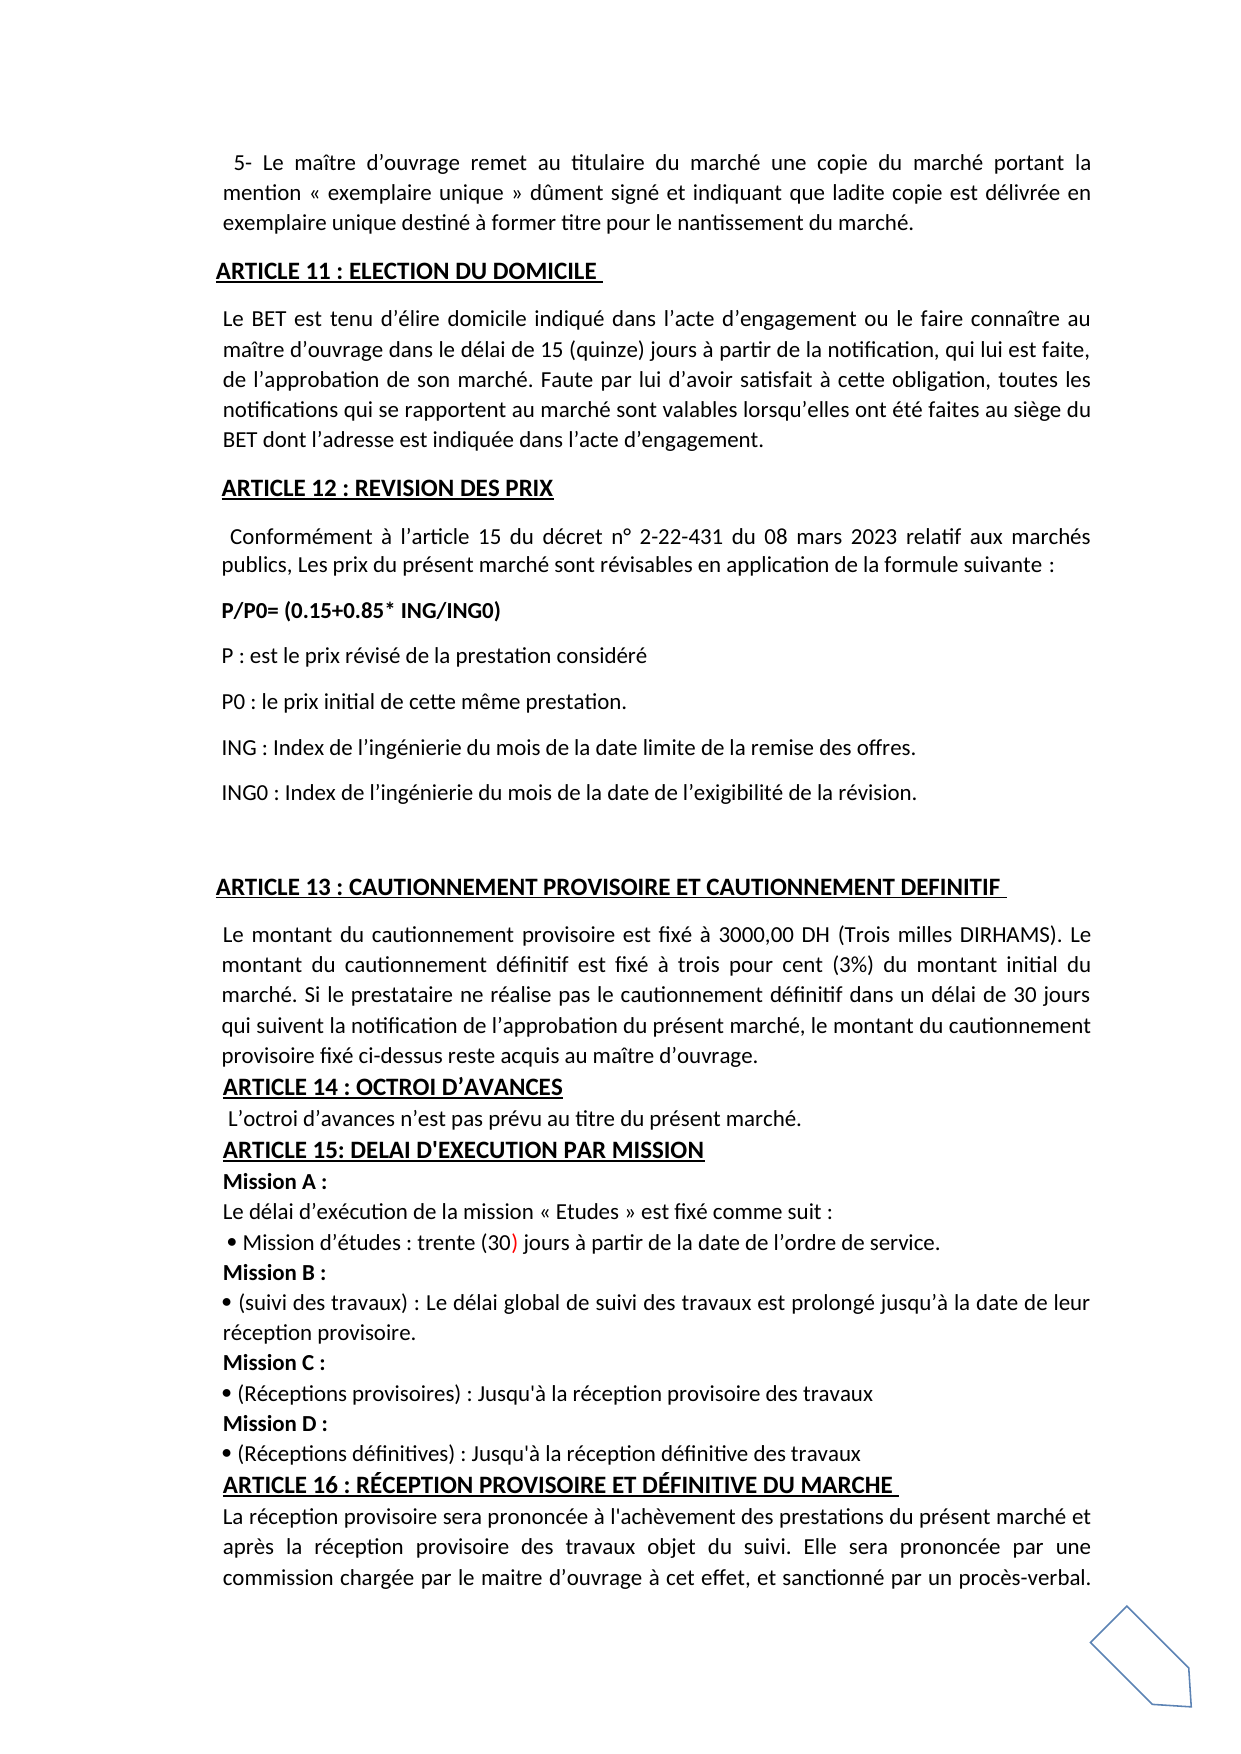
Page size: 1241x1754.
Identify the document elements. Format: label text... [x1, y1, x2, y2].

list Mission D : [223, 1409, 1093, 1437]
list ARTICLE 16 : RÉCEPTION PROVISOIRE ET DÉFINITIVE DU MARCHE [221, 1469, 1093, 1500]
list Le délai d’exécution de la mission « Etudes » est fixé comme suit : [223, 1197, 1093, 1226]
list Mission C : [223, 1348, 1093, 1377]
list Le montant du cautionnement provisoire est fixé à 3000,00 DH (Trois milles DIRHAMS). Le montant du cautionnement définitif est fixé à trois pour cent (3%) du montant initial du marché. Si le prestataire ne réalise pas le cautionnement définitif dans un délai de 30 jours qui suivent la notification de l’approbation du présent marché, le montant du cautionnement provisoire fixé ci-dessus reste acquis au maître d’ouvrage. [221, 920, 1093, 1069]
text ARTICLE 12 : REVISION DES PRIX [221, 472, 1093, 503]
text P : est le prix révisé de la prestation considéré [221, 642, 1093, 670]
text P/P0= (0.15+0.85* ING/ING0) [221, 596, 1093, 624]
text ARTICLE 11 : ELECTION DU DOMICILE [148, 255, 1093, 285]
list L’octroi d’avances n’est pas prévu au titre du présent marché. [223, 1104, 1093, 1132]
list 5- Le maître d’ouvrage remet au titulaire du marché une copie du marché portant la mention « exemplaire unique » dûment signé et indiquant que ladite copie est délivrée en exemplaire unique destiné à former titre pour le nantissement du marché. [223, 148, 1093, 236]
list (suivi des travaux) : Le délai global de suivi des travaux est prolongé jusqu’à la date de leur réception provisoire. [223, 1288, 1093, 1346]
text ARTICLE 13 : CAUTIONNEMENT PROVISOIRE ET CAUTIONNEMENT DEFINITIF [148, 871, 1093, 901]
list (Réceptions provisoires) : Jusqu'à la réception provisoire des travaux [223, 1379, 1093, 1407]
list Le BET est tenu d’élire domicile indiqué dans l’acte d’engagement ou le faire connaître au maître d’ouvrage dans le délai de 15 (quinze) jours à partir de la notification, qui lui est faite, de l’approbation de son marché. Faute par lui d’avoir satisfait à cette obligation, toutes les notifications qui se rapportent au marché sont valables lorsqu’elles ont été faites au siège du BET dont l’adresse est indiquée dans l’acte d’engagement. [223, 304, 1093, 453]
text ING0 : Index de l’ingénierie du mois de la date de l’exigibilité de la révision. [221, 778, 1093, 806]
list ARTICLE 15: DELAI D'EXECUTION PAR MISSION [221, 1134, 1093, 1165]
text P0 : le prix initial de cette même prestation. [221, 687, 1093, 715]
list ARTICLE 14 : OCTROI D’AVANCES [221, 1071, 1093, 1102]
text Conformément à l’article 15 du décret n° 2-22-431 du 08 mars 2023 relatif aux marchés publics, Les prix du présent marché sont révisables en application de la formule suivante : [221, 522, 1093, 579]
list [223, 1502, 1093, 1591]
list Mission B : [223, 1258, 1093, 1286]
list Mission d’études : trente (30) jours à partir de la date de l’ordre de service. [223, 1228, 1093, 1256]
text ING : Index de l’ingénierie du mois de la date limite de la remise des offres. [221, 733, 1093, 761]
list (Réceptions définitives) : Jusqu'à la réception définitive des travaux [223, 1439, 1093, 1467]
list Mission A : [223, 1167, 1093, 1195]
